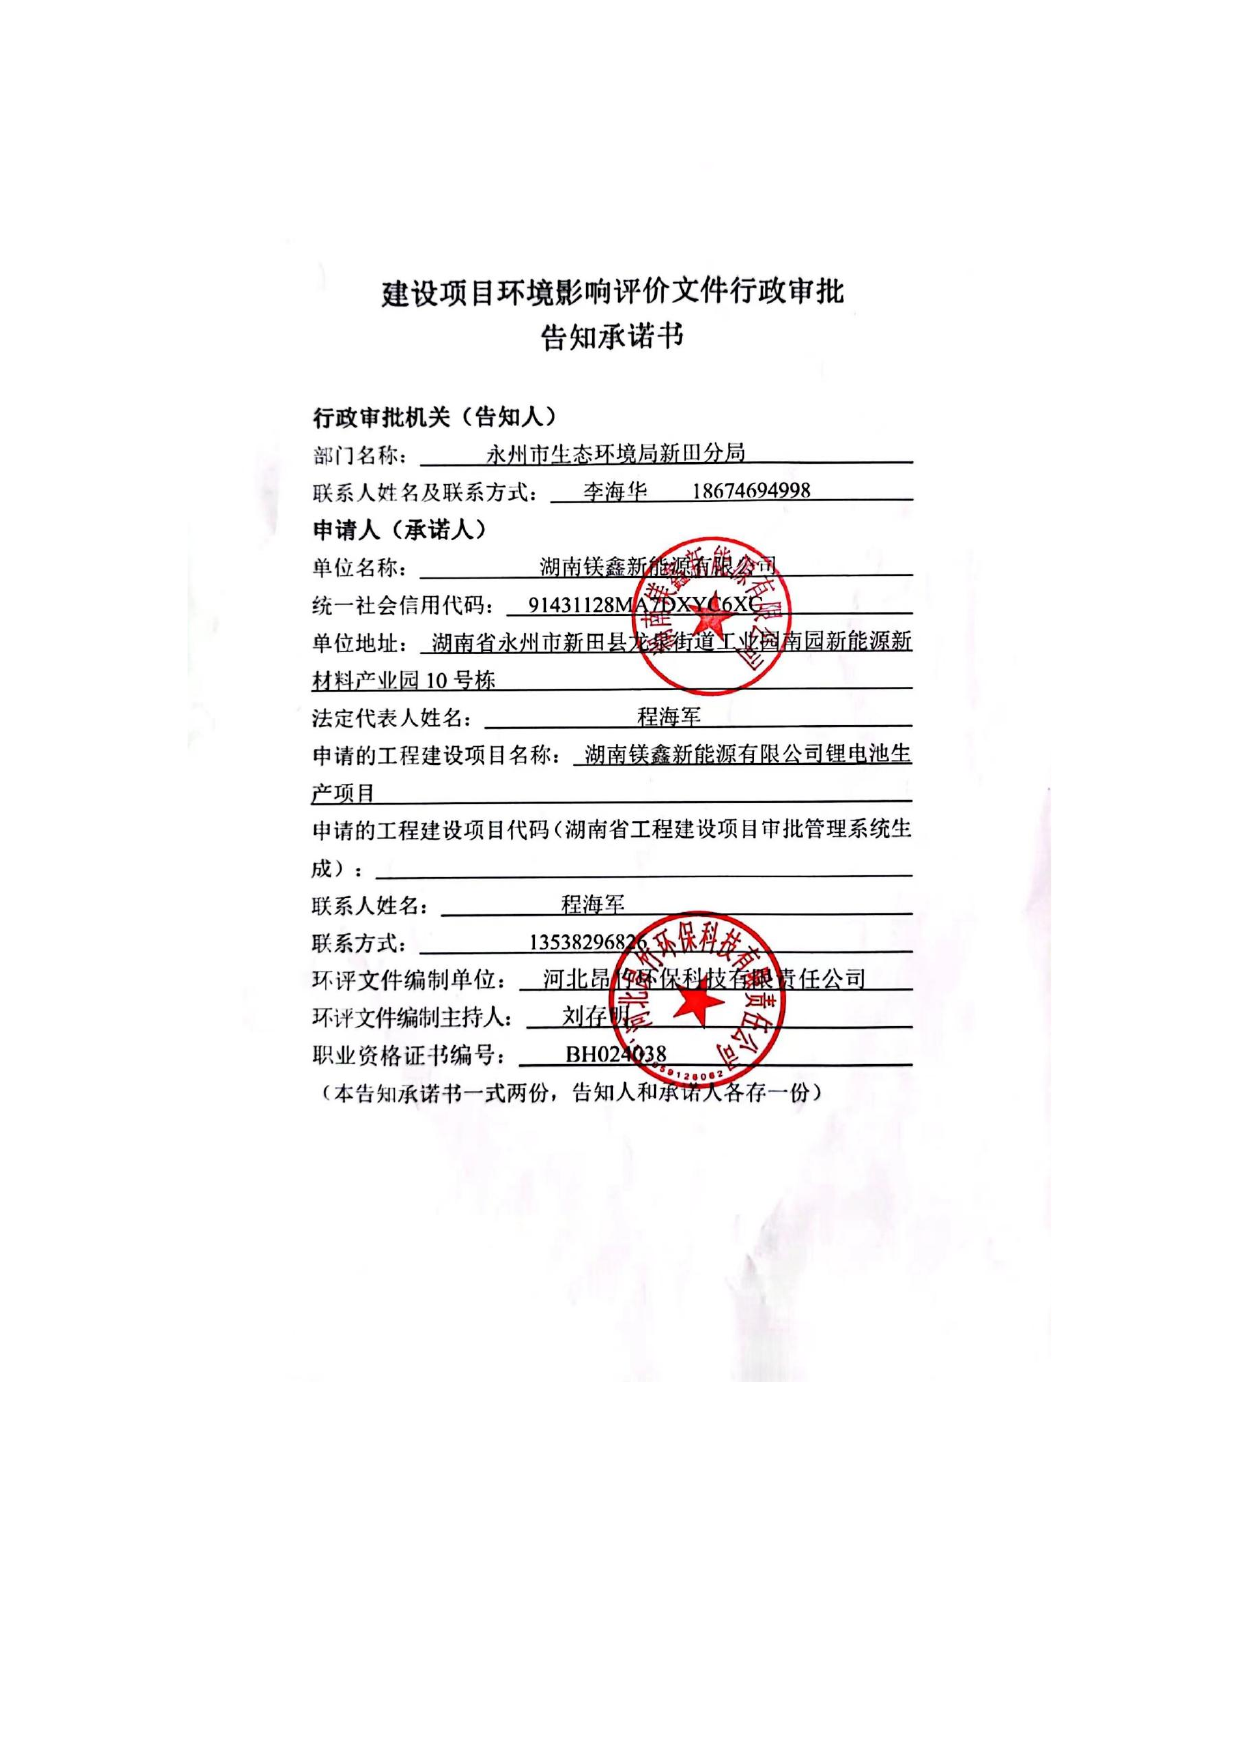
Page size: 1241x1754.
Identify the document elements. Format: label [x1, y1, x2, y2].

picture [187, 162, 1052, 1382]
